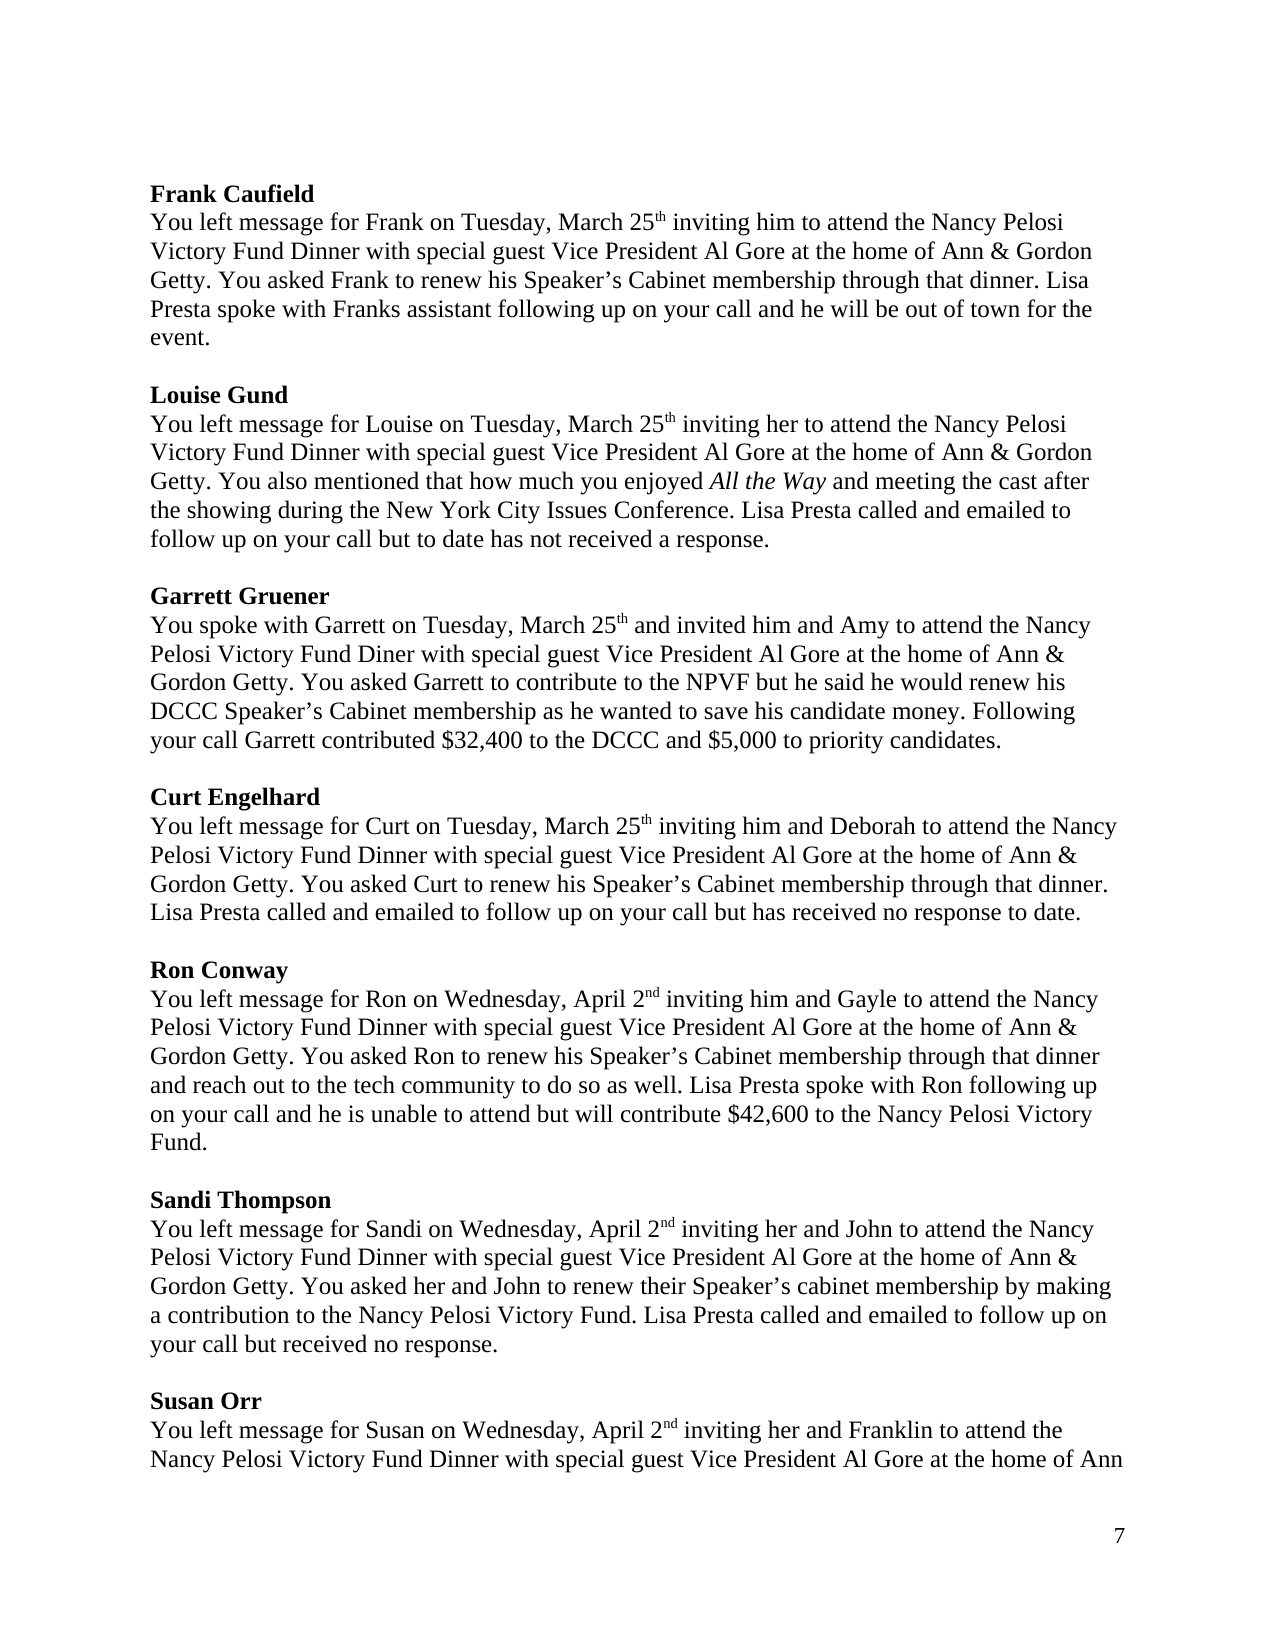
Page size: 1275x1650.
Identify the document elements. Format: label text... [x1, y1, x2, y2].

text Susan Orr [150, 1386, 1125, 1415]
text You left message for Curt on Tuesday, March 25th inviting him and Deborah to attend the Nancy Pelosi Victory Fund Dinner with special guest Vice President Al Gore at the home of Ann & Gordon Getty. You asked Curt to renew his Speaker’s Cabinet membership through that dinner. Lisa Presta called and emailed to follow up on your call but has received no response to date. [150, 811, 1125, 926]
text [150, 1415, 1125, 1472]
text Garrett Gruener [150, 581, 1125, 610]
text Frank Caufield [150, 179, 1125, 207]
text Sandi Thompson [150, 1185, 1125, 1214]
text You left message for Louise on Tuesday, March 25th inviting her to attend the Nancy Pelosi Victory Fund Dinner with special guest Vice President Al Gore at the home of Ann & Gordon Getty. You also mentioned that how much you enjoyed All the Way and meeting the cast after the showing during the New York City Issues Conference. Lisa Presta called and emailed to follow up on your call but to date has not received a response. [150, 409, 1125, 552]
text You left message for Sandi on Wednesday, April 2nd inviting her and John to attend the Nancy Pelosi Victory Fund Dinner with special guest Vice President Al Gore at the home of Ann & Gordon Getty. You asked her and John to renew their Speaker’s cabinet membership by making a contribution to the Nancy Pelosi Victory Fund. Lisa Presta called and emailed to follow up on your call but received no response. [150, 1214, 1125, 1357]
text Curt Engelhard [150, 782, 1125, 811]
text You spoke with Garrett on Tuesday, March 25th and invited him and Amy to attend the Nancy Pelosi Victory Fund Diner with special guest Vice President Al Gore at the home of Ann & Gordon Getty. You asked Garrett to contribute to the NPVF but he said he would renew his DCCC Speaker’s Cabinet membership as he wanted to save his candidate money. Following your call Garrett contributed $32,400 to the DCCC and $5,000 to priority candidates. [150, 610, 1125, 754]
text You left message for Frank on Tuesday, March 25th inviting him to attend the Nancy Pelosi Victory Fund Dinner with special guest Vice President Al Gore at the home of Ann & Gordon Getty. You asked Frank to renew his Speaker’s Cabinet membership through that dinner. Lisa Presta spoke with Franks assistant following up on your call and he will be out of town for the event. [150, 207, 1125, 351]
text You left message for Ron on Wednesday, April 2nd inviting him and Gayle to attend the Nancy Pelosi Victory Fund Dinner with special guest Vice President Al Gore at the home of Ann & Gordon Getty. You asked Ron to renew his Speaker’s Cabinet membership through that dinner and reach out to the tech community to do so as well. Lisa Presta spoke with Ron following up on your call and he is unable to attend but will contribute $42,600 to the Nancy Pelosi Victory Fund. [150, 984, 1125, 1156]
text Louise Gund [150, 380, 1125, 409]
text Ron Conway [150, 955, 1125, 984]
